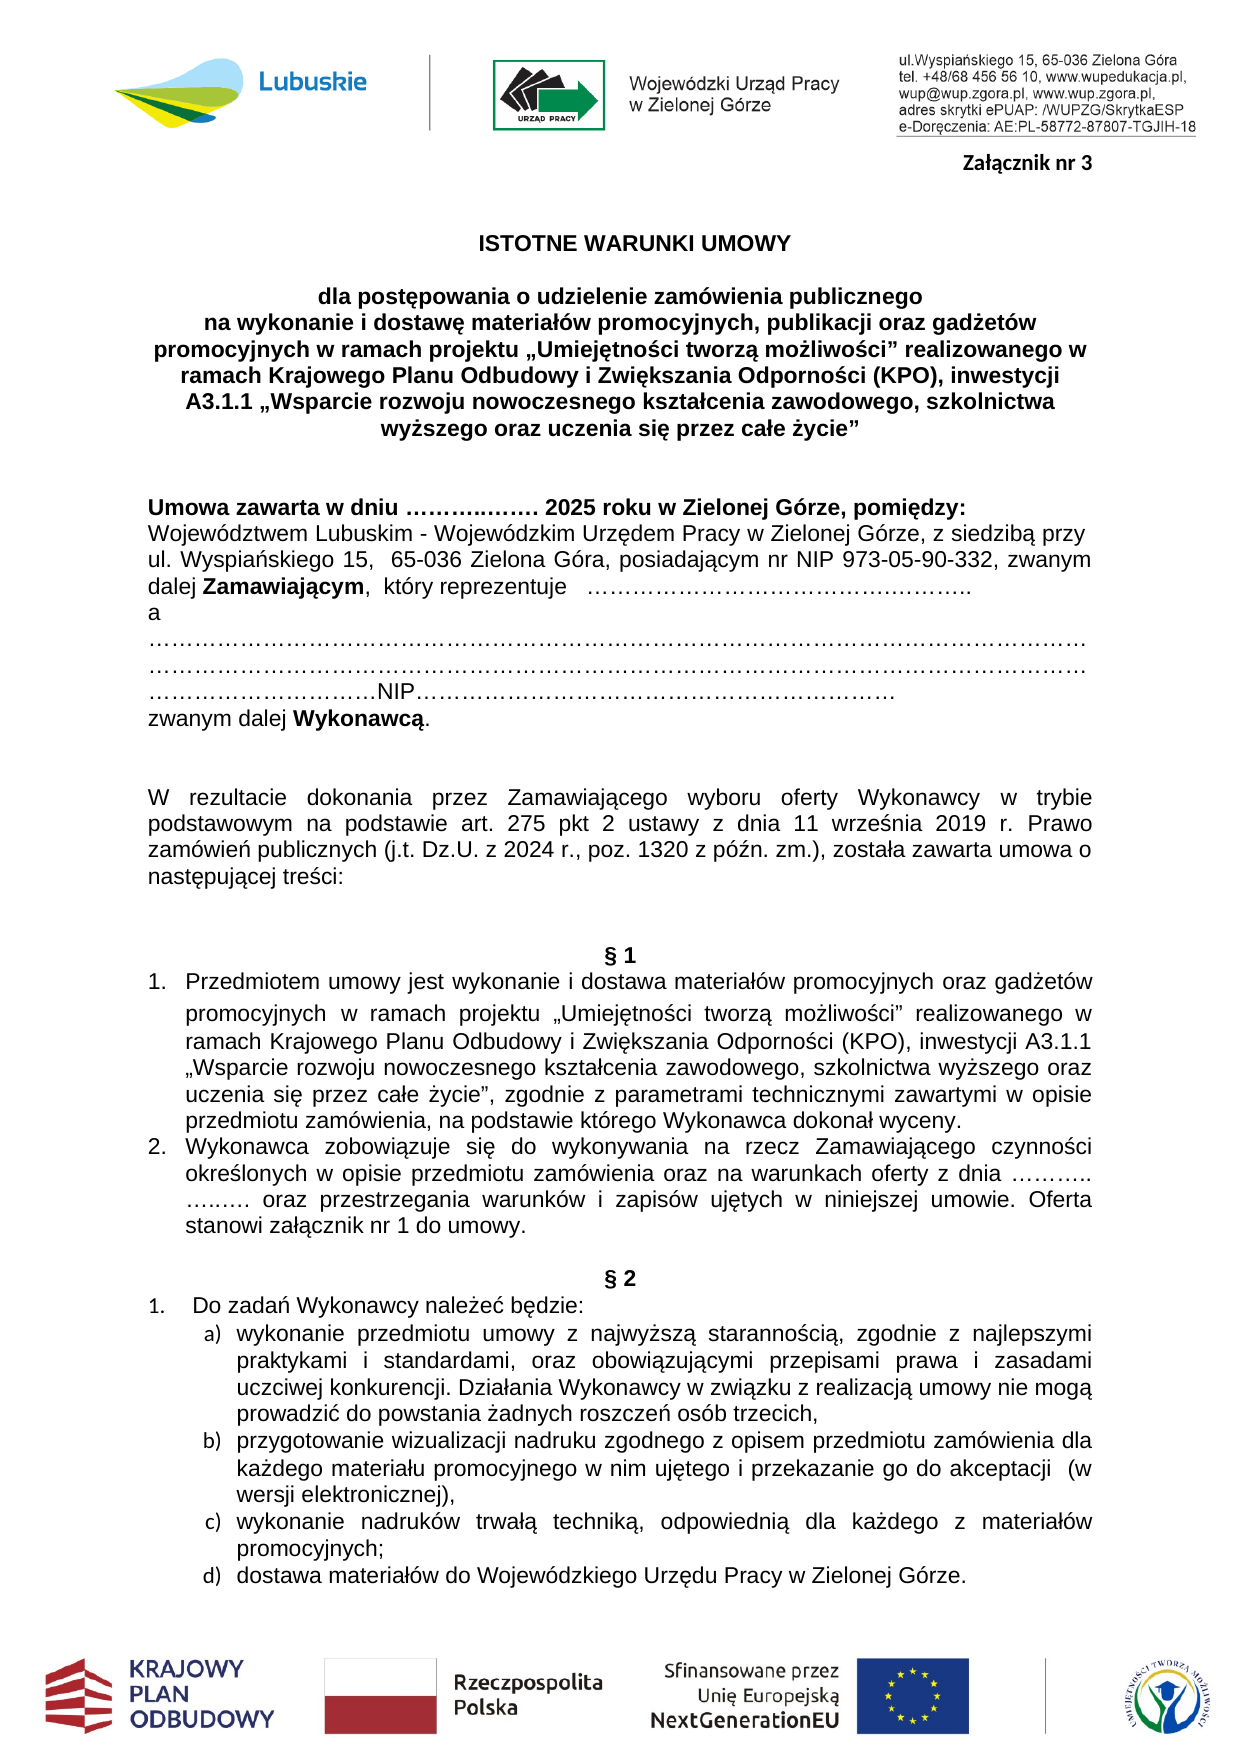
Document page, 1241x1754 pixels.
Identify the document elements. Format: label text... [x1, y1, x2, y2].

list wykonanie przedmiotu umowy z najwyższą starannością, zgodnie z najlepszymi praktykami i standardami, oraz obowiązującymi przepisami prawa i zasadami uczciwej konkurencji. Działania Wykonawcy w związku z realizacją umowy nie mogą prowadzić do powstania żadnych roszczeń osób trzecich, [222, 1319, 1092, 1427]
text na wykonanie i dostawę materiałów promocyjnych, publikacji oraz gadżetów promocyjnych w ramach projektu „Umiejętności tworzą możliwości” realizowanego w ramach Krajowego Planu Odbudowy i Zwiększania Odporności (KPO), inwestycji A3.1.1 „Wsparcie rozwoju nowoczesnego kształcenia zawodowego, szkolnictwa wyższego oraz uczenia się przez całe życie” [148, 309, 1092, 441]
text Województwem Lubuskim - Wojewódzkim Urzędem Pracy w Zielonej Górze, z siedzibą przy ul. Wyspiańskiego 15, 65-036 Zielona Góra, posiadającym nr NIP 973-05-90-332, zwanym dalej Zamawiającym, który reprezentuje ………………………………….……….. [148, 520, 1092, 599]
list dostawa materiałów do Wojewódzkiego Urzędu Pracy w Zielonej Górze. [222, 1562, 1092, 1590]
text Załącznik nr 3 [148, 148, 1092, 176]
list Do zadań Wykonawcy należeć będzie: [148, 1291, 1092, 1319]
text zwanym dalej Wykonawcą. [148, 704, 1092, 731]
text Umowa zawarta w dniu ………..……. 2025 roku w Zielonej Górze, pomiędzy: [148, 494, 1092, 520]
text ISTOTNE WARUNKI UMOWY [177, 230, 1092, 256]
text W rezultacie dokonania przez Zamawiającego wyboru oferty Wykonawcy w trybie podstawowym na podstawie art. 275 pkt 2 ustawy z dnia 11 września 2019 r. Prawo zamówień publicznych (j.t. Dz.U. z 2024 r., poz. 1320 z późn. zm.), została zawarta umowa o następującej treści: [148, 783, 1092, 889]
picture [103, 47, 1201, 147]
list Przedmiotem umowy jest wykonanie i dostawa materiałów promocyjnych oraz gadżetów promocyjnych w ramach projektu „Umiejętności tworzą możliwości” realizowanego w ramach Krajowego Planu Odbudowy i Zwiększania Odporności (KPO), inwestycji A3.1.1 „Wsparcie rozwoju nowoczesnego kształcenia zawodowego, szkolnictwa wyższego oraz uczenia się przez całe życie”, zgodnie z parametrami technicznymi zawartymi w opisie przedmiotu zamówienia, na podstawie którego Wykonawca dokonał wyceny. [148, 968, 1092, 1133]
list wykonanie nadruków trwałą techniką, odpowiednią dla każdego z materiałów promocyjnych; [222, 1507, 1092, 1562]
text dla postępowania o udzielenie zamówienia publicznego [148, 283, 1092, 309]
text a [148, 599, 1092, 625]
picture [24, 1638, 1227, 1749]
list Wykonawca zobowiązuje się do wykonywania na rzecz Zamawiającego czynności określonych w opisie przedmiotu zamówienia oraz na warunkach oferty z dnia ………..…..…. oraz przestrzegania warunków i zapisów ujętych w niniejszej umowie. Oferta stanowi załącznik nr 1 do umowy. [148, 1133, 1092, 1239]
list przygotowanie wizualizacji nadruku zgodnego z opisem przedmiotu zamówienia dla każdego materiału promocyjnego w nim ujętego i przekazanie go do akceptacji (w wersji elektronicznej), [222, 1427, 1092, 1507]
text ……………………………………………………………………………………………………………………………………………………………………………………………………………………………………………………NIP……………………………………………………… [148, 625, 1092, 704]
text § 2 [148, 1265, 1092, 1291]
text § 1 [148, 942, 1092, 968]
